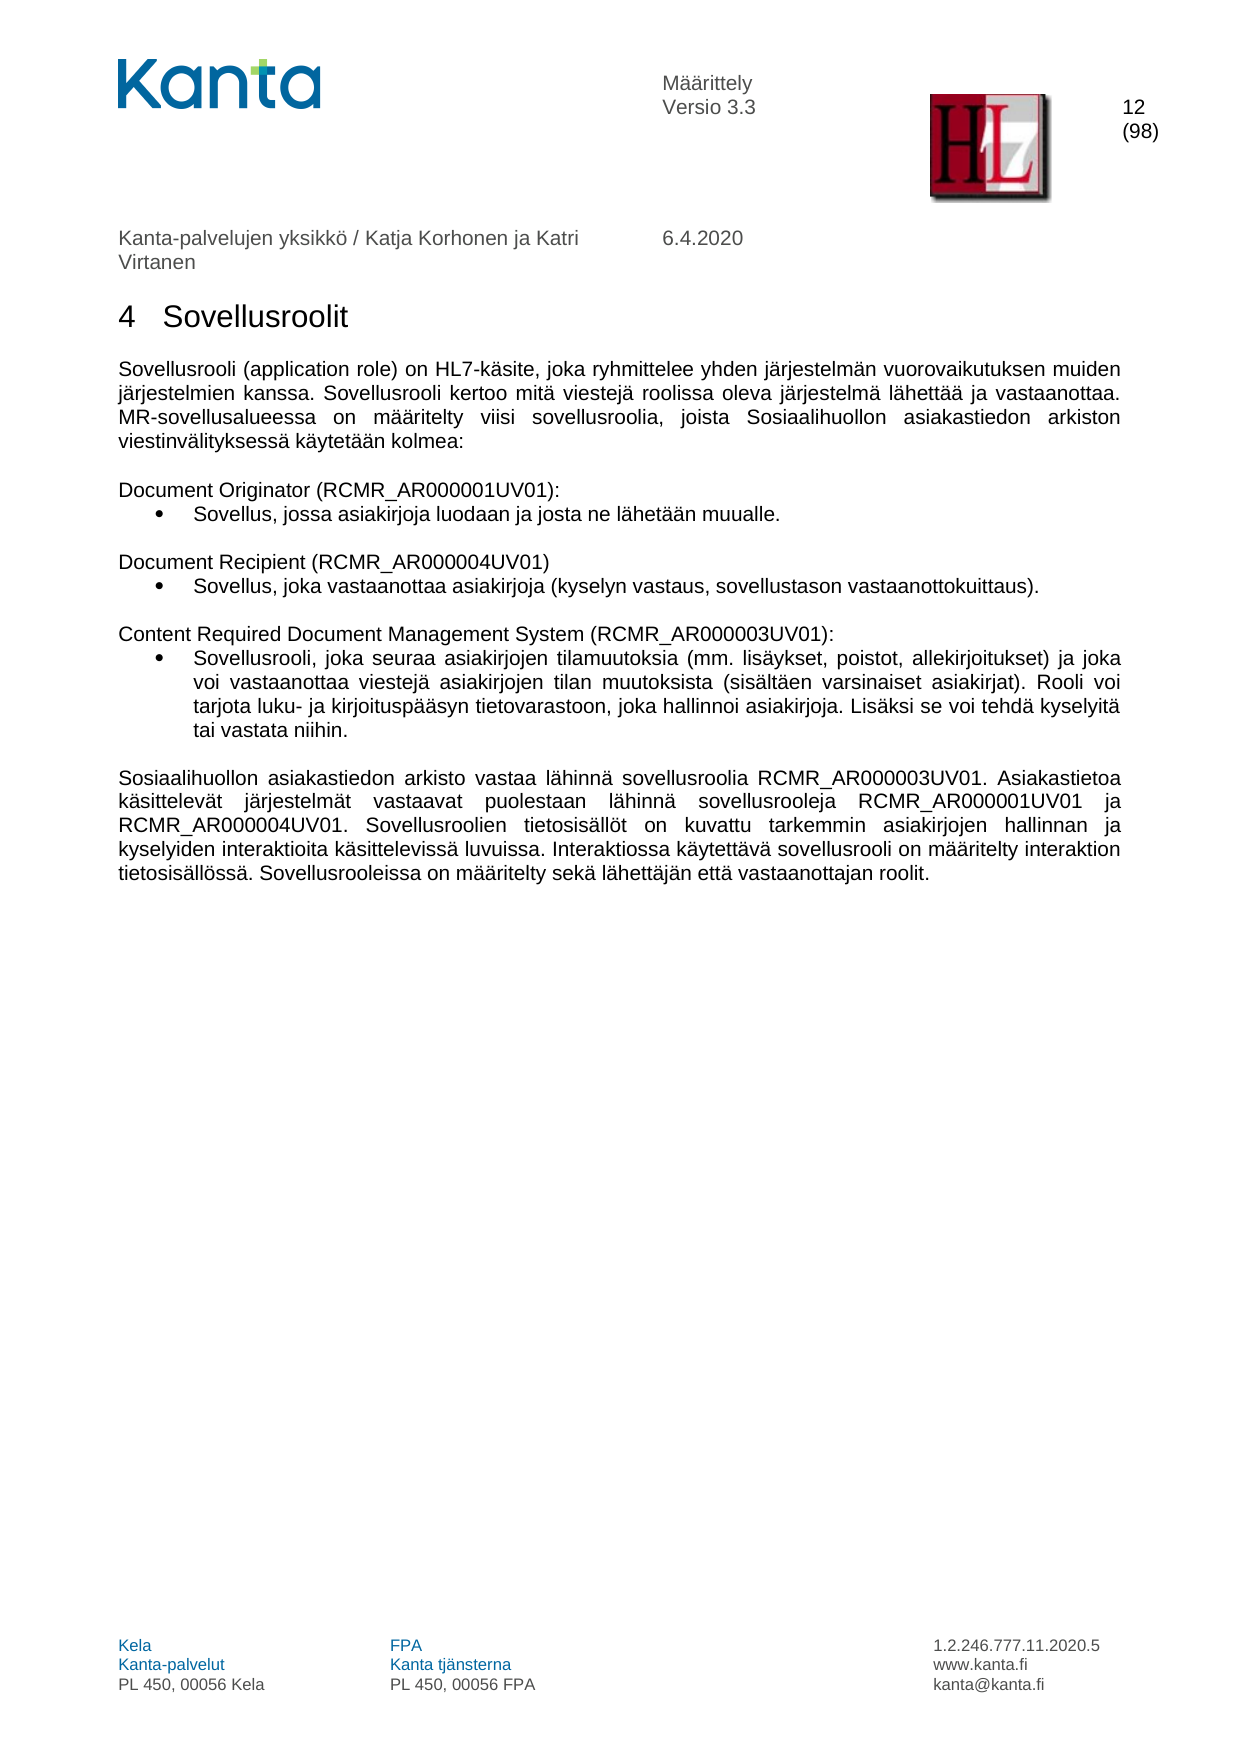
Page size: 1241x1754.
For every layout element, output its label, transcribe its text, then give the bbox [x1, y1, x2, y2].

text Document Recipient (RCMR_AR000004UV01) [118, 549, 1122, 573]
text Document Originator (RCMR_AR000001UV01): [118, 477, 1122, 501]
list Sovellusrooli, joka seuraa asiakirjojen tilamuutoksia (mm. lisäykset, poistot, allekirjoitukset) ja joka voi vastaanottaa viestejä asiakirjojen tilan muutoksista (sisältäen varsinaiset asiakirjat). Rooli voi tarjota luku- ja kirjoituspääsyn tietovarastoon, joka hallinnoi asiakirjoja. Lisäksi se voi tehdä kyselyitä tai vastata niihin. [156, 645, 1122, 741]
text Sosiaalihuollon asiakastiedon arkisto vastaa lähinnä sovellusroolia RCMR_AR000003UV01. Asiakastietoa käsittelevät järjestelmät vastaavat puolestaan lähinnä sovellusrooleja RCMR_AR000001UV01 ja RCMR_AR000004UV01. Sovellusroolien tietosisällöt on kuvattu tarkemmin asiakirjojen hallinnan ja kyselyiden interaktioita käsittelevissä luvuissa. Interaktiossa käytettävä sovellusrooli on määritelty interaktion tietosisällössä. Sovellusrooleissa on määritelty sekä lähettäjän että vastaanottajan roolit. [118, 765, 1122, 885]
picture [118, 59, 321, 109]
picture [930, 94, 1053, 203]
text Content Required Document Management System (RCMR_AR000003UV01): [118, 621, 1122, 645]
list Sovellus, joka vastaanottaa asiakirjoja (kyselyn vastaus, sovellustason vastaanottokuittaus). [156, 573, 1122, 597]
subtitle Sovellusroolit [118, 298, 1122, 334]
list Sovellus, jossa asiakirjoja luodaan ja josta ne lähetään muualle. [156, 501, 1122, 526]
text Sovellusrooli (application role) on HL7-käsite, joka ryhmittelee yhden järjestelmän vuorovaikutuksen muiden järjestelmien kanssa. Sovellusrooli kertoo mitä viestejä roolissa oleva järjestelmä lähettää ja vastaanottaa. MR-sovellusalueessa on määritelty viisi sovellusroolia, joista Sosiaalihuollon asiakastiedon arkiston viestinvälityksessä käytetään kolmea: [118, 357, 1122, 452]
